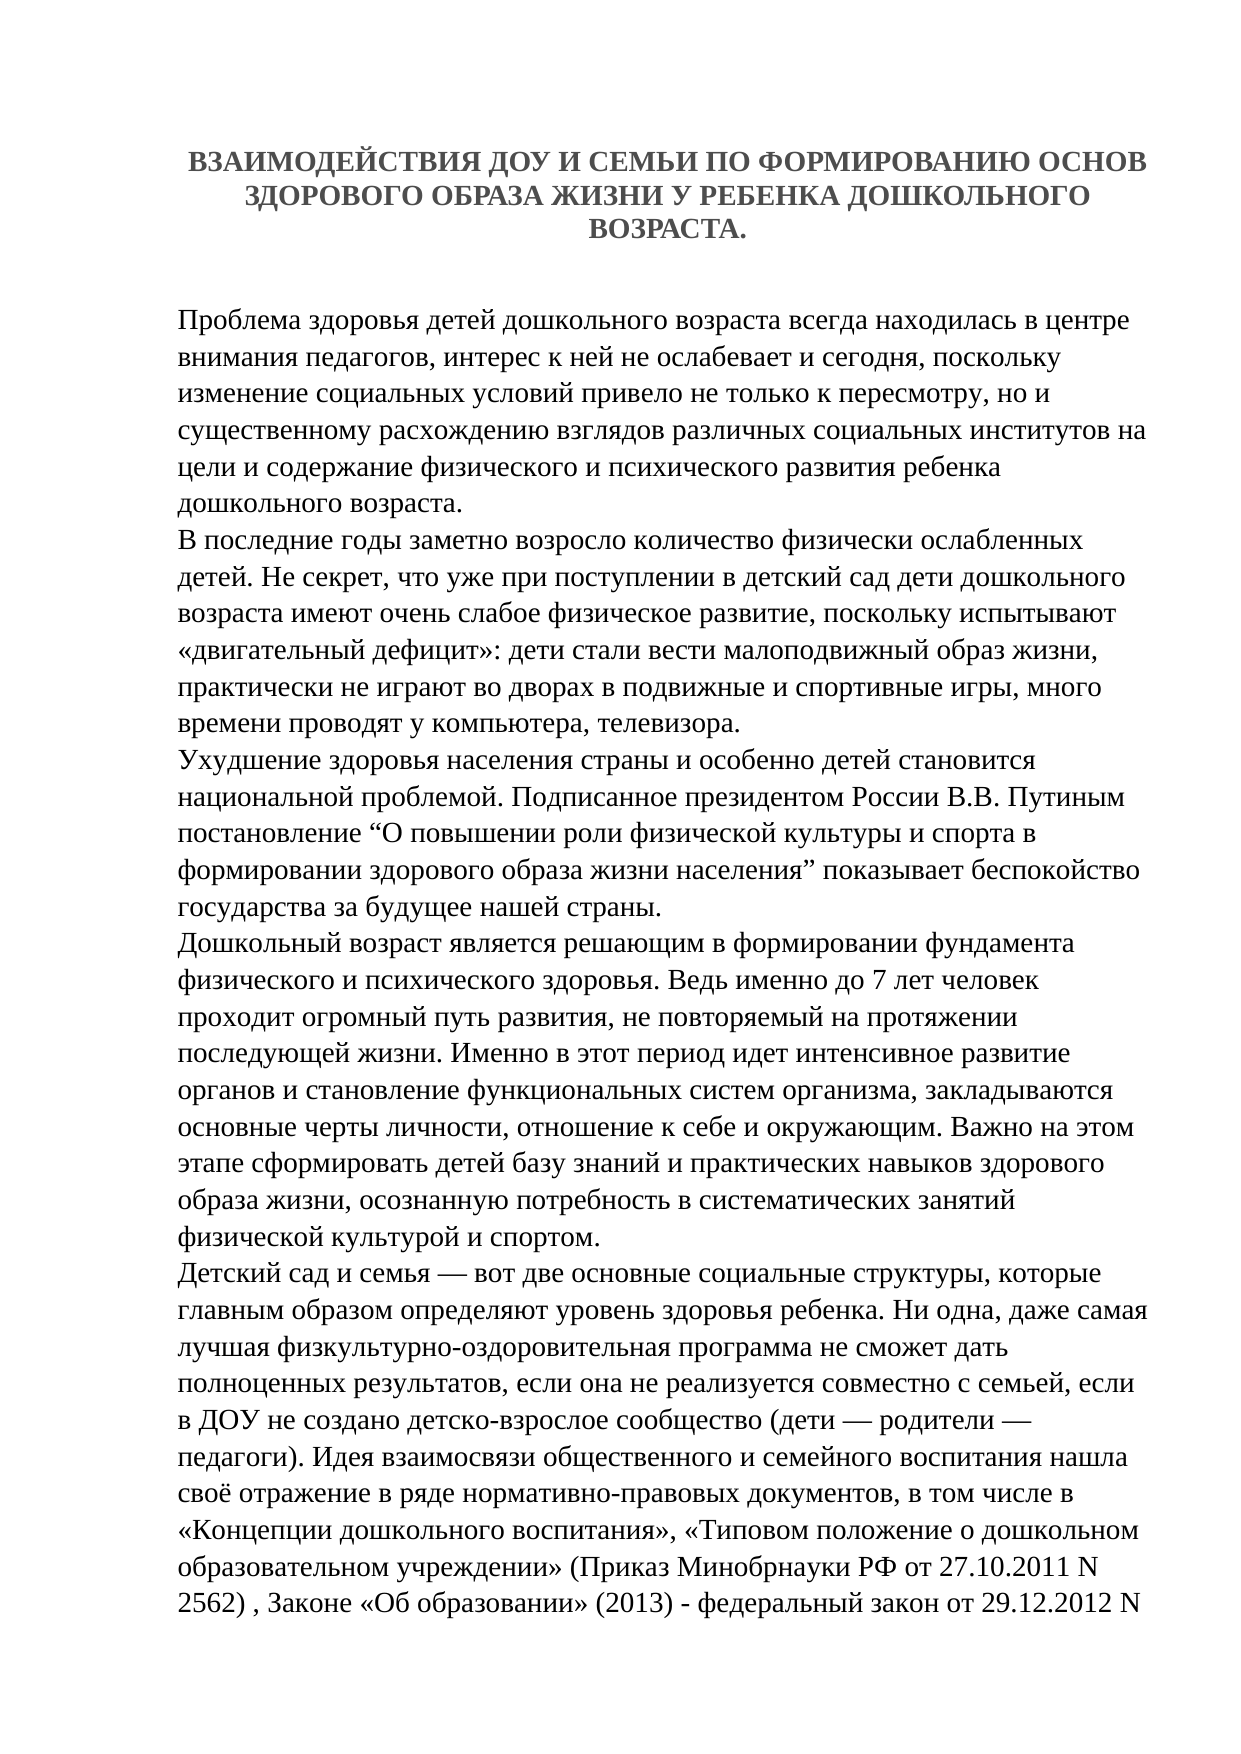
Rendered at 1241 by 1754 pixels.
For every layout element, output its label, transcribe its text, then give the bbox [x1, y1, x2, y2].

table_header ВЗАИМОДЕЙСТВИЯ ДОУ И СЕМЬИ ПО ФОРМИРОВАНИЮ ОСНОВ ЗДОРОВОГО ОБРАЗА ЖИЗНИ У РЕБЕНКА ДОШКОЛЬНОГО ВОЗРАСТА. [177, 118, 1158, 262]
table_cell [177, 262, 1158, 1619]
